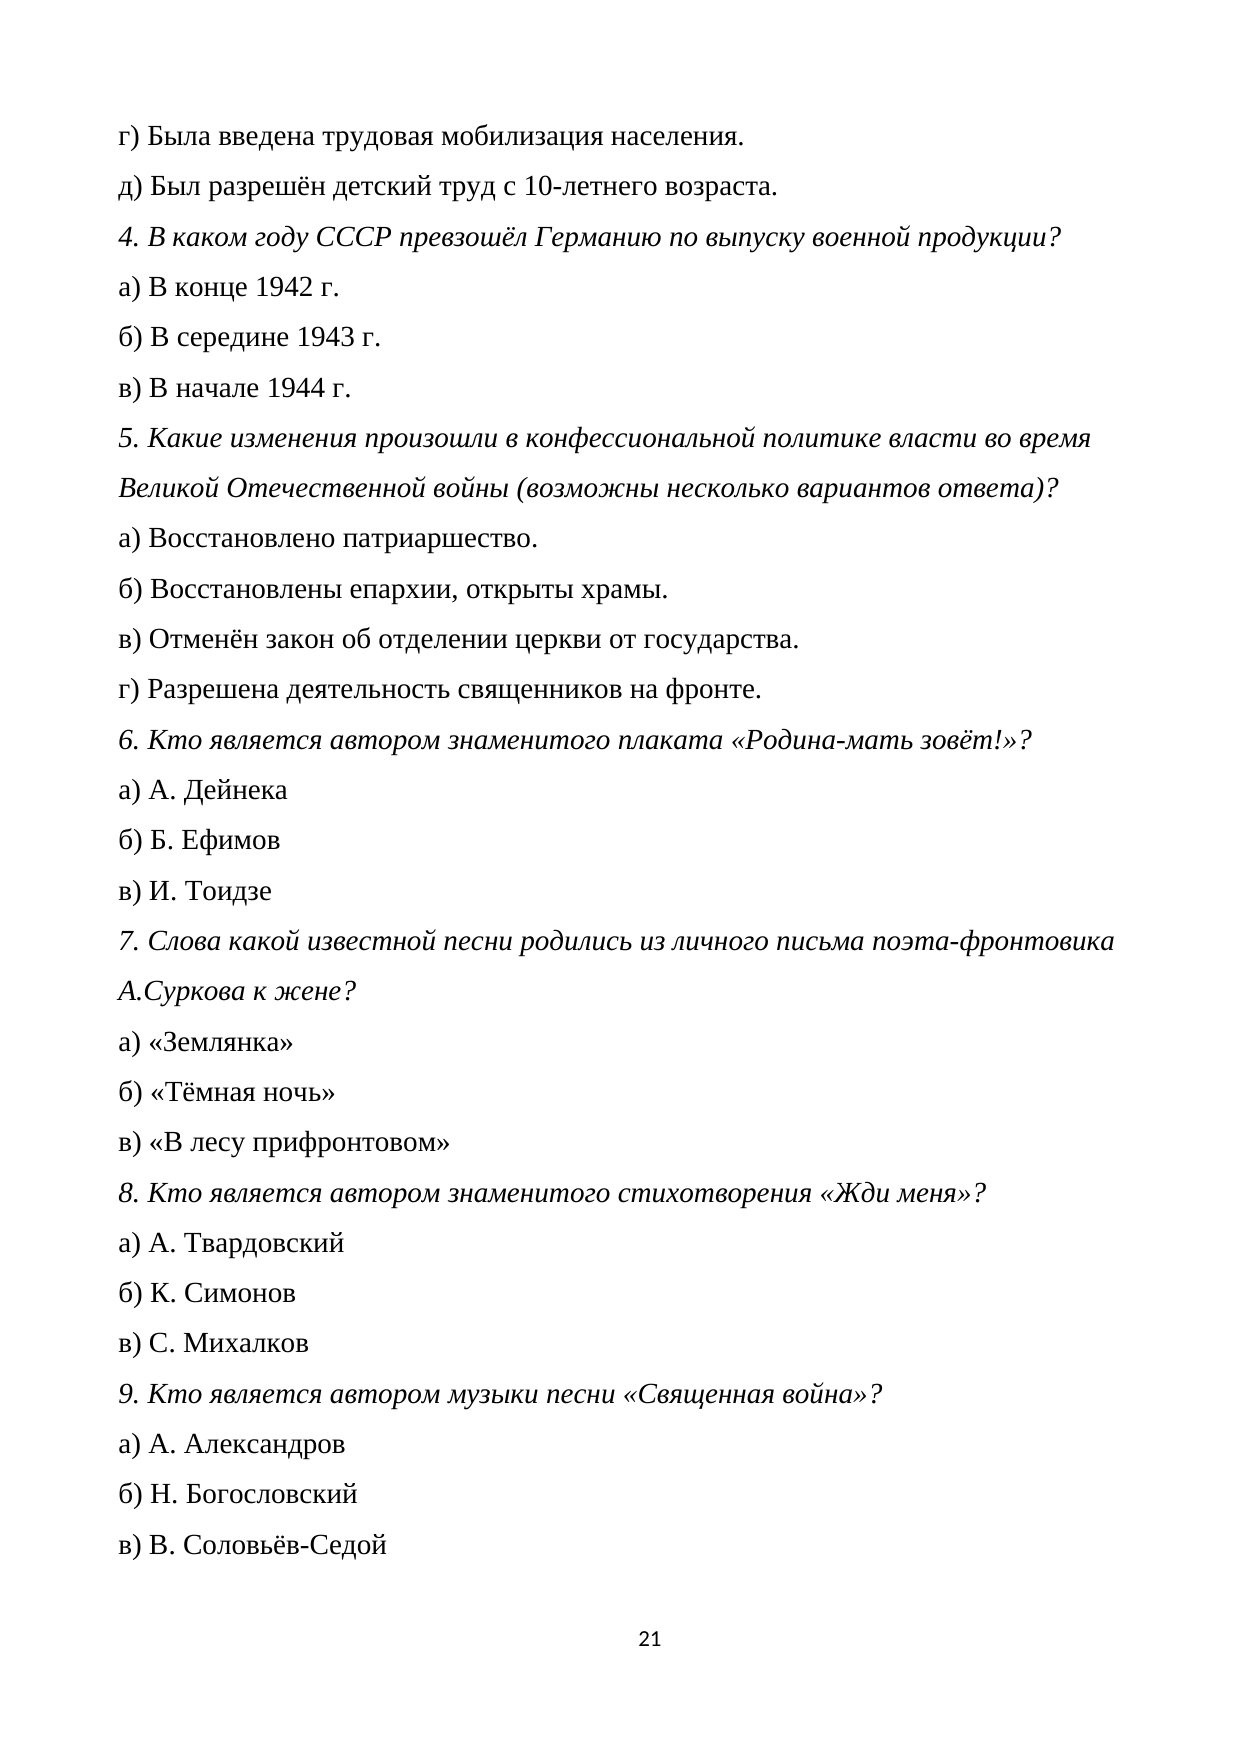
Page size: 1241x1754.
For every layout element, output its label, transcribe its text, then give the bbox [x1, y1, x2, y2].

text а) А. Дейнека б) Б. Ефимов в) И. Тоидзе [118, 772, 1181, 906]
text а) В конце 1942 г. б) В середине 1943 г. в) В начале 1944 г. [118, 269, 1181, 403]
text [118, 118, 1181, 202]
text 8. Кто является автором знаменитого стихотворения «Жди меня»? [118, 1175, 1181, 1208]
text 5. Какие изменения произошли в конфессиональной политике власти во время Великой Отечественной войны (возможны несколько вариантов ответа)? [118, 420, 1181, 504]
text а) Восстановлено патриаршество. б) Восстановлены епархии, открыты храмы. в) Отменён закон об отделении церкви от государства. г) Разрешена деятельность священников на фронте. [118, 521, 1181, 705]
text 4. В каком году СССР превзошёл Германию по выпуску военной продукции? [118, 219, 1181, 252]
text 9. Кто является автором музыки песни «Священная война»? [118, 1376, 1181, 1409]
text 7. Слова какой известной песни родились из личного письма поэта-фронтовика А.Суркова к жене? [118, 923, 1181, 1007]
text 6. Кто является автором знаменитого плаката «Родина-мать зовёт!»? [118, 722, 1181, 755]
text а) А. Александров б) Н. Богословский в) В. Соловьёв-Седой [118, 1426, 1181, 1560]
text а) «Землянка» б) «Тёмная ночь» в) «В лесу прифронтовом» [118, 1024, 1181, 1158]
text а) А. Твардовский б) К. Симонов в) С. Михалков [118, 1225, 1181, 1359]
